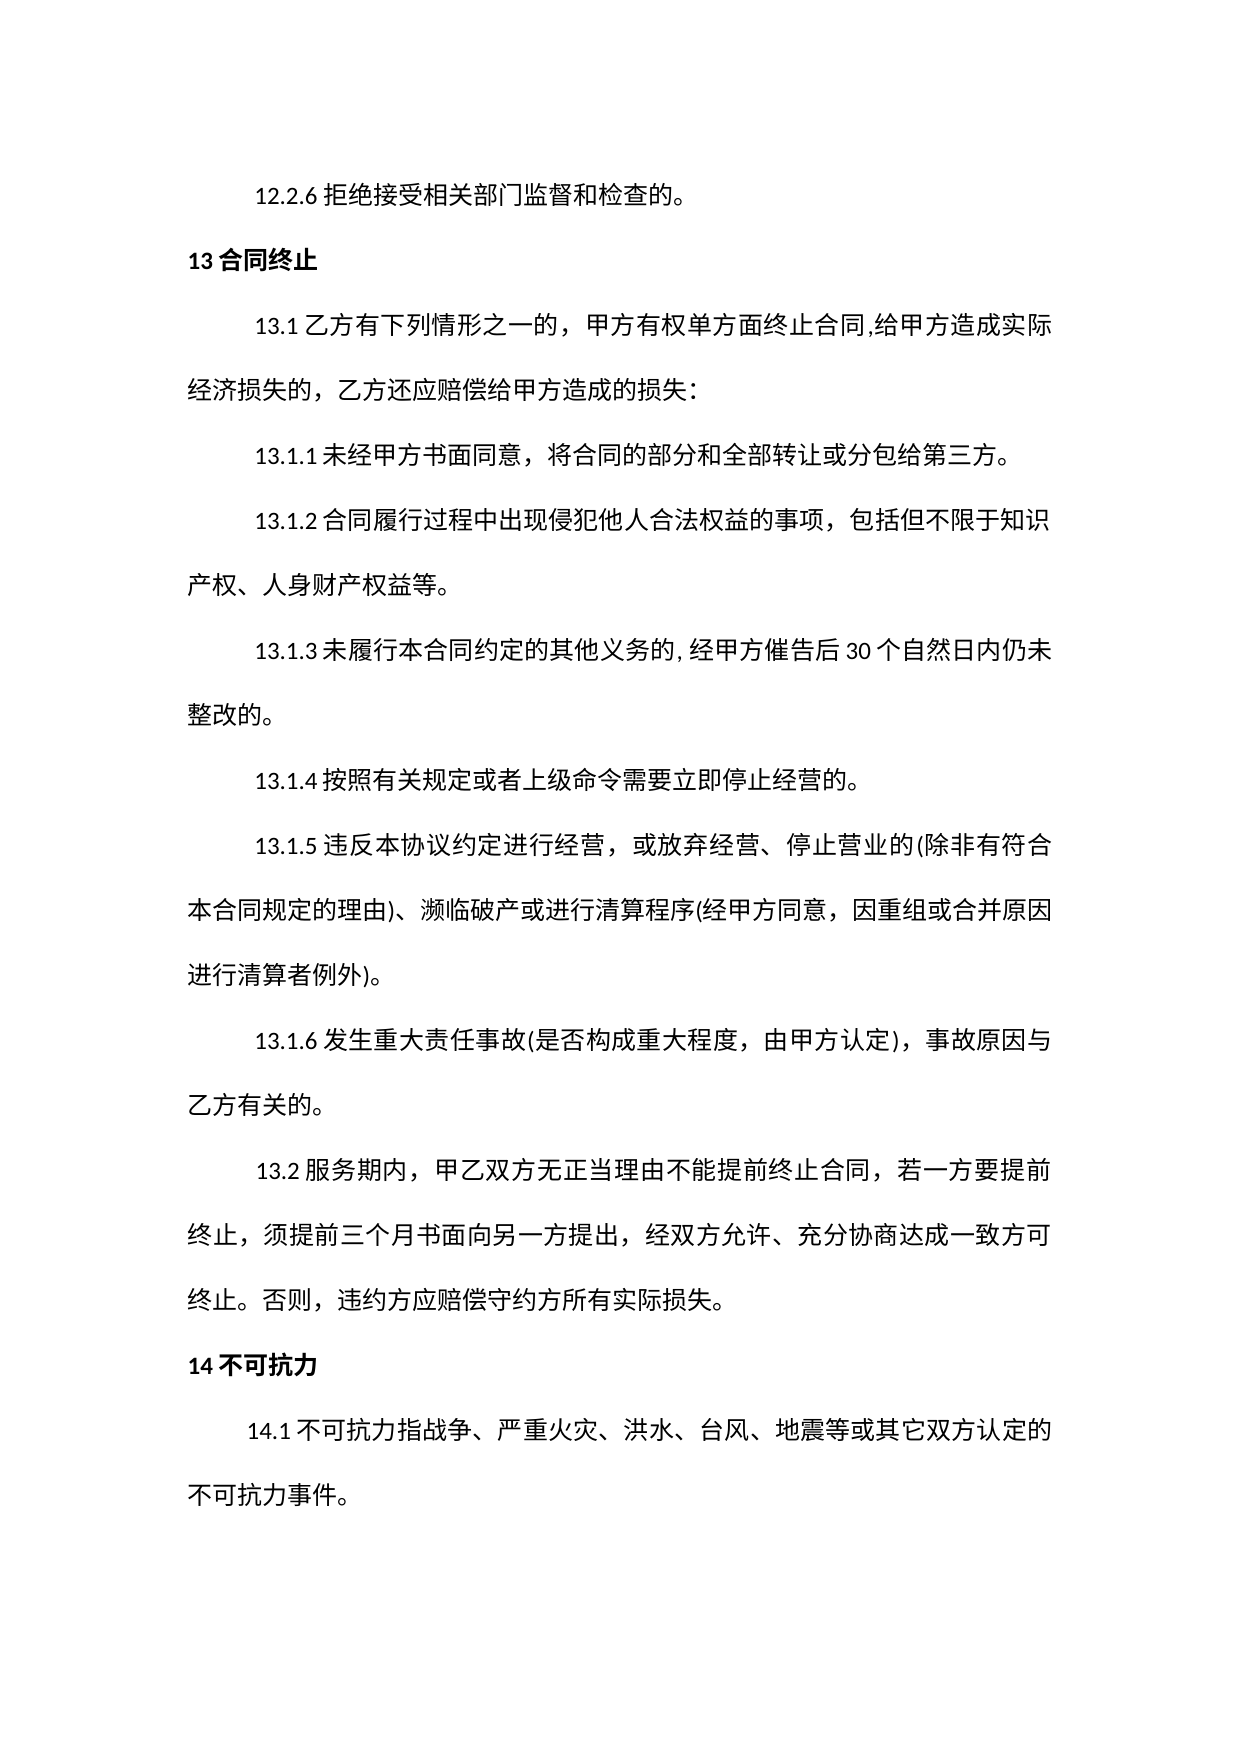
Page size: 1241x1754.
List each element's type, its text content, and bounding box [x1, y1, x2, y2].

text 13.1.5违反本协议约定进行经营，或放弃经营、停止营业的(除非有符合本合同规定的理由)、濒临破产或进行清算程序(经甲方同意，因重组或合并原因进行清算者例外)。 [187, 812, 1053, 1007]
text 13合同终止 [187, 227, 1053, 292]
text 13.2服务期内，甲乙双方无正当理由不能提前终止合同，若一方要提前终止，须提前三个月书面向另一方提出，经双方允许、充分协商达成一致方可终止。否则，违约方应赔偿守约方所有实际损失。 [187, 1137, 1053, 1332]
text 13.1.2合同履行过程中出现侵犯他人合法权益的事项，包括但不限于知识产权、人身财产权益等。 [187, 487, 1053, 617]
text 14不可抗力 [187, 1332, 1053, 1397]
text 13.1.6发生重大责任事故(是否构成重大程度，由甲方认定)，事故原因与乙方有关的。 [187, 1007, 1053, 1137]
text 12.2.6 拒绝接受相关部门监督和检查的。 [187, 162, 1053, 227]
text 13.1.3未履行本合同约定的其他义务的, 经甲方催告后30个自然日内仍未整改的。 [187, 617, 1053, 747]
text 13.1.4按照有关规定或者上级命令需要立即停止经营的。 [187, 747, 1053, 812]
text 14.1不可抗力指战争、严重火灾、洪水、台风、地震等或其它双方认定的不可抗力事件。 [187, 1397, 1053, 1527]
text 13.1.1未经甲方书面同意，将合同的部分和全部转让或分包给第三方。 [187, 422, 1053, 487]
text 13.1乙方有下列情形之一的，甲方有权单方面终止合同,给甲方造成实际经济损失的，乙方还应赔偿给甲方造成的损失： [187, 292, 1053, 422]
